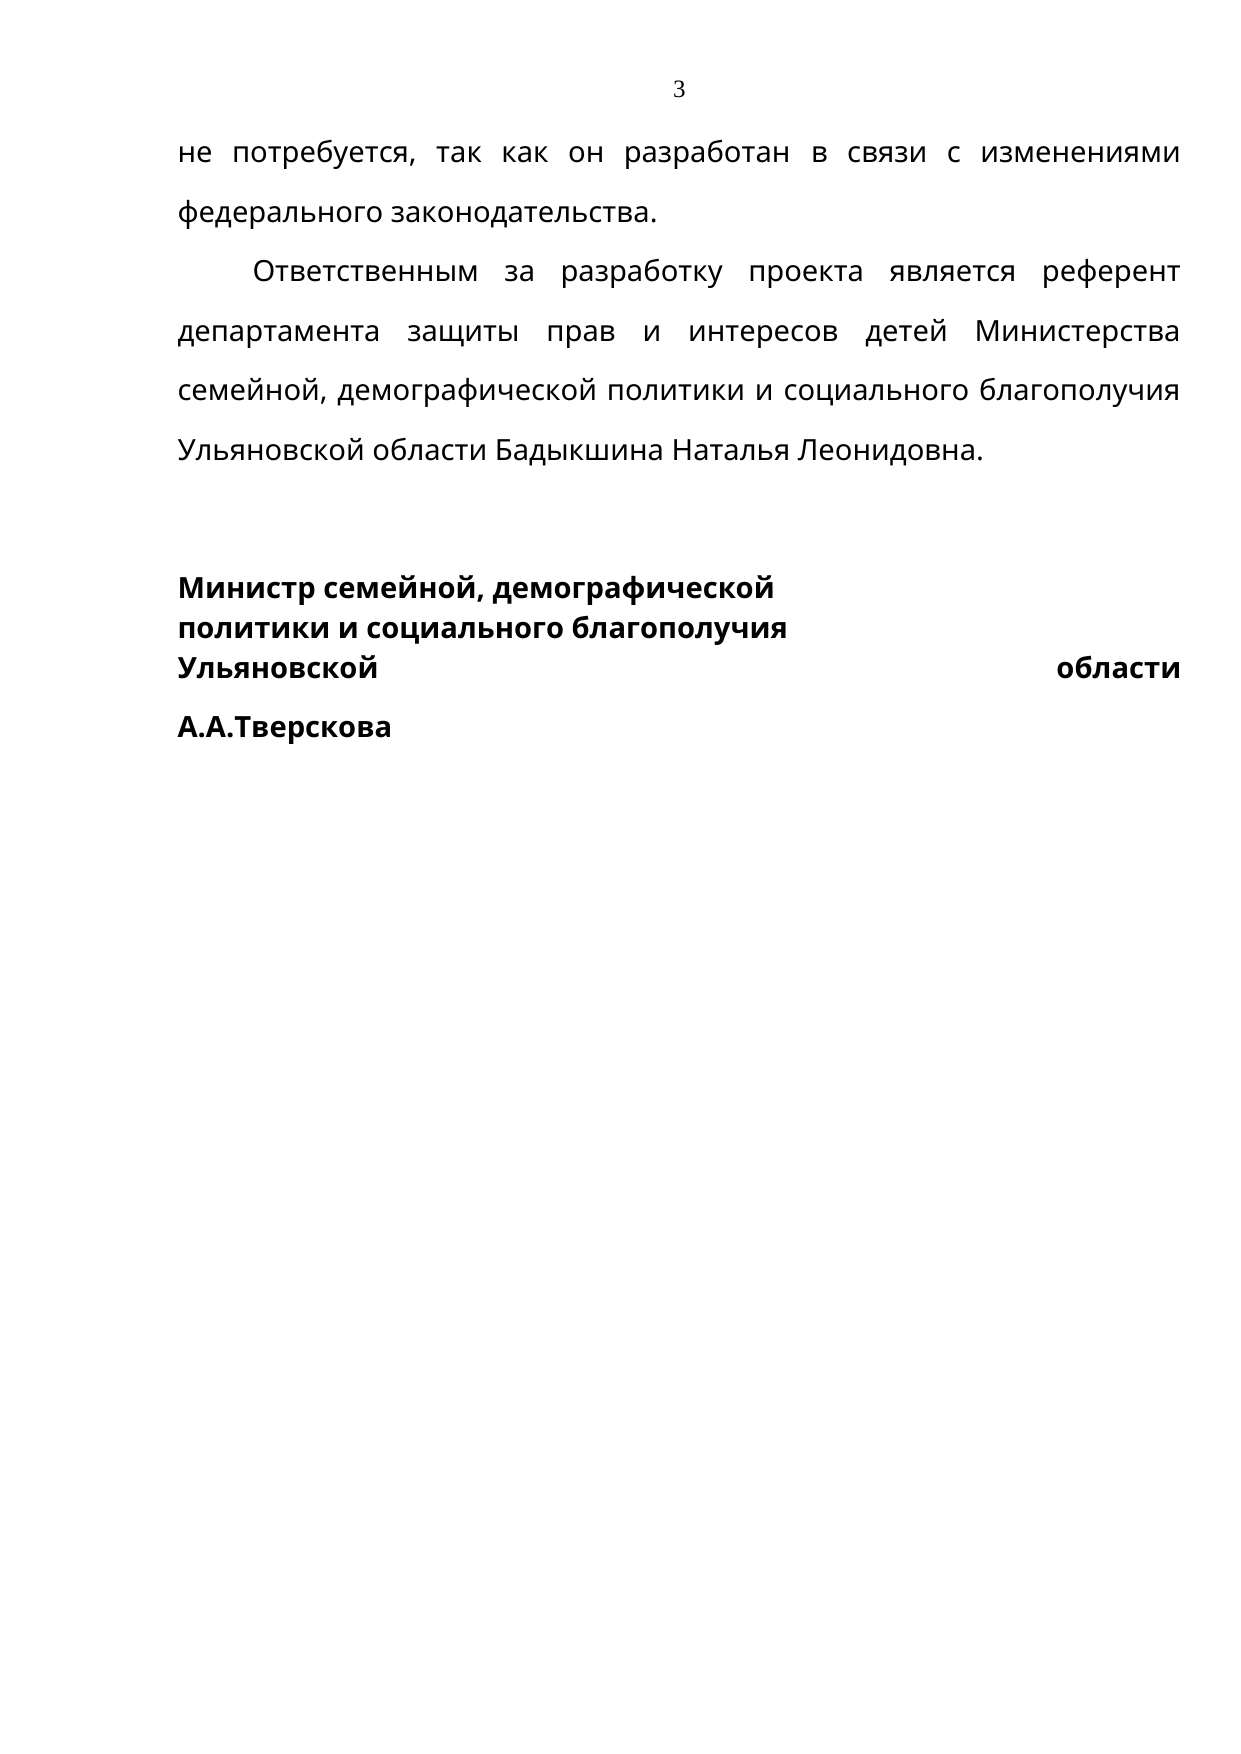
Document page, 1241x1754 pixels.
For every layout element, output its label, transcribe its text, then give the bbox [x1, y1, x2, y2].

text политики и социального благополучия [177, 607, 1181, 647]
text Ответственным за разработку проекта является референт департамента защиты прав и интересов детей Министерства семейной, демографической политики и социального благополучия Ульяновской области Бадыкшина Наталья Леонидовна. [177, 250, 1181, 468]
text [177, 131, 1181, 231]
text Министр семейной, демографической [177, 568, 1181, 607]
text Ульяновской области А.А.Тверскова [177, 647, 1181, 746]
